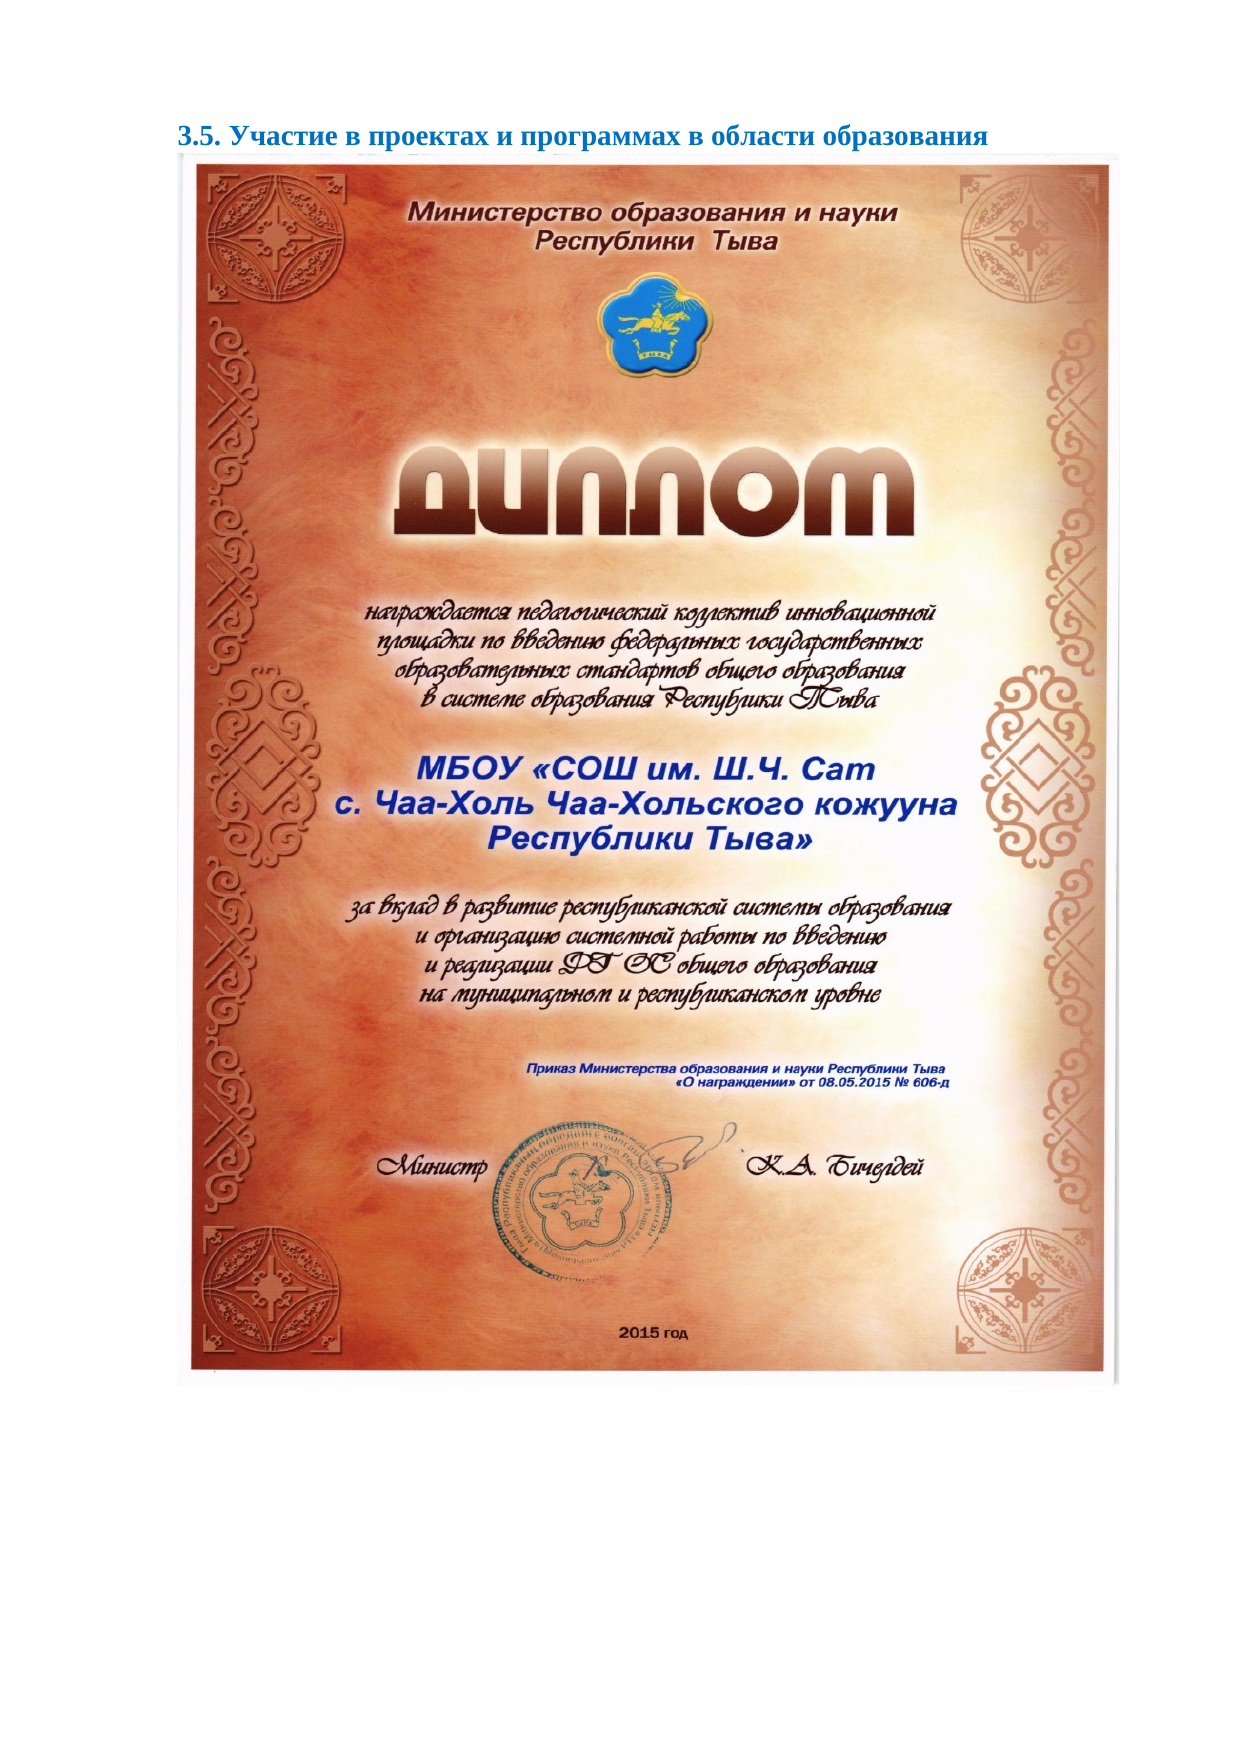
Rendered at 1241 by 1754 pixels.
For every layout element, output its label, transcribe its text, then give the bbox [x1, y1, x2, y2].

picture [177, 153, 1120, 1386]
